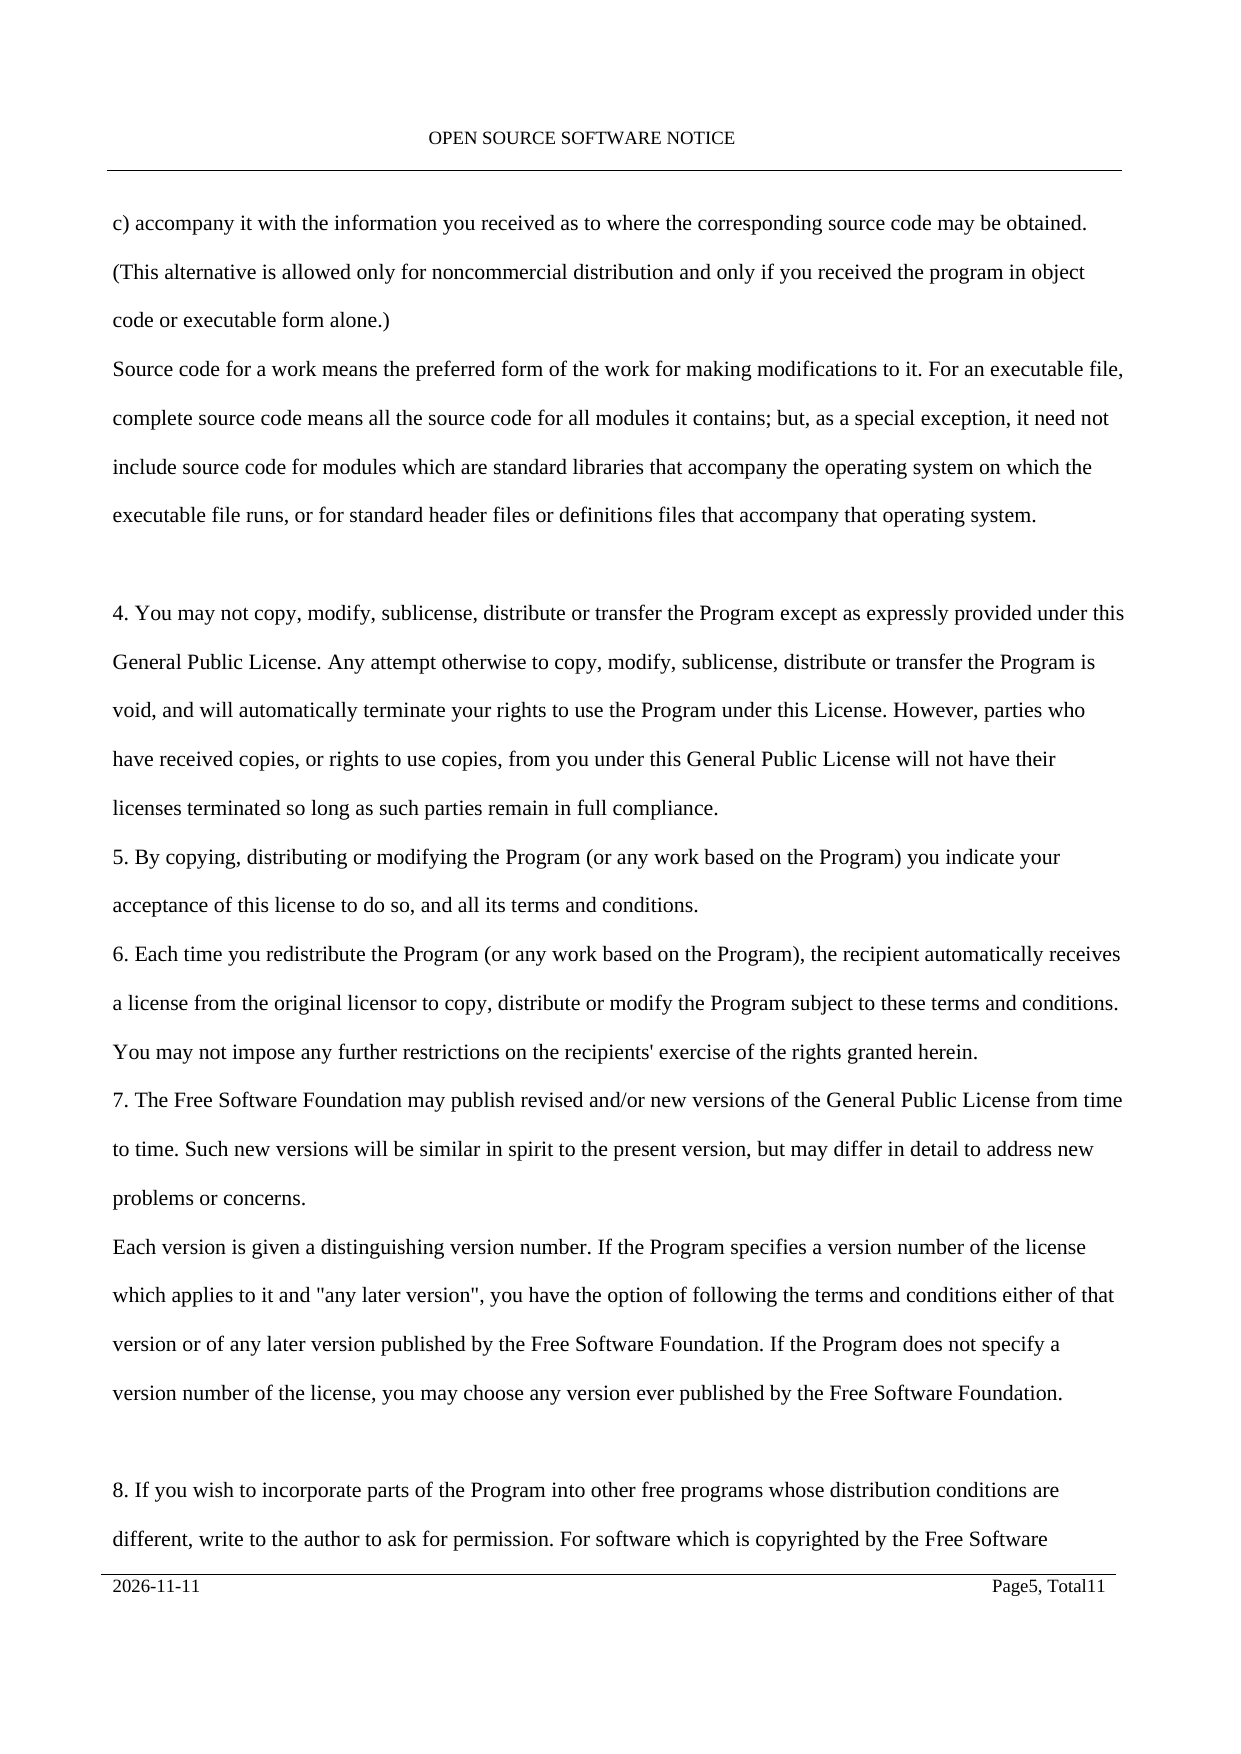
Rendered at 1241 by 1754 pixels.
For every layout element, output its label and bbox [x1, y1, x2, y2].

text [112, 206, 1128, 1555]
